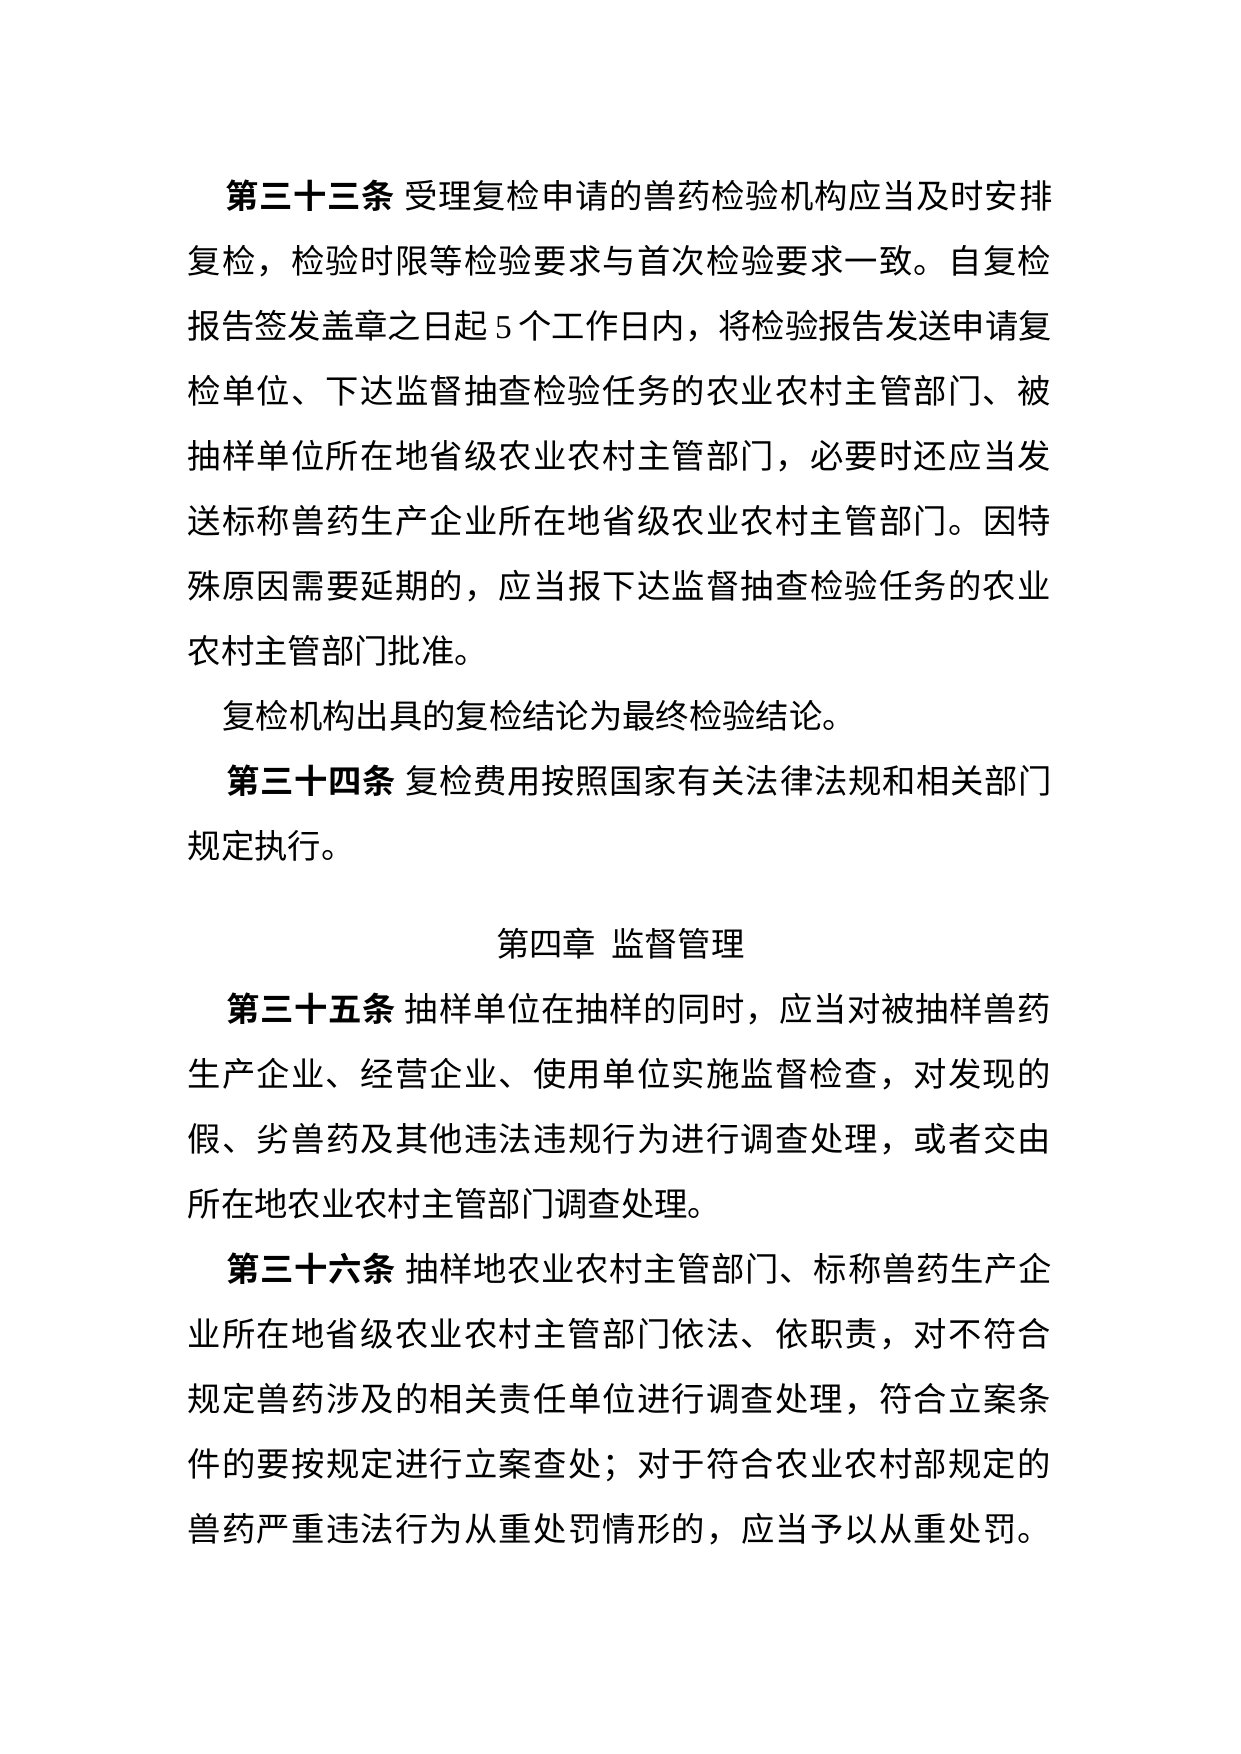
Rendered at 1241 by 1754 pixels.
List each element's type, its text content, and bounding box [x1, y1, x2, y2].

text 第三十三条 受理复检申请的兽药检验机构应当及时安排复检，检验时限等检验要求与首次检验要求一致。自复检报告签发盖章之日起5个工作日内，将检验报告发送申请复检单位、下达监督抽查检验任务的农业农村主管部门、被抽样单位所在地省级农业农村主管部门，必要时还应当发送标称兽药生产企业所在地省级农业农村主管部门。因特殊原因需要延期的，应当报下达监督抽查检验任务的农业农村主管部门批准。 [187, 162, 1053, 682]
text 第四章 监督管理 [187, 909, 1053, 974]
text 第三十五条 抽样单位在抽样的同时，应当对被抽样兽药生产企业、经营企业、使用单位实施监督检查，对发现的假、劣兽药及其他违法违规行为进行调查处理，或者交由所在地农业农村主管部门调查处理。 [187, 974, 1053, 1234]
text 复检机构出具的复检结论为最终检验结论。 [187, 682, 1053, 747]
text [187, 1234, 1053, 1559]
text 第三十四条 复检费用按照国家有关法律法规和相关部门规定执行。 [187, 747, 1053, 877]
